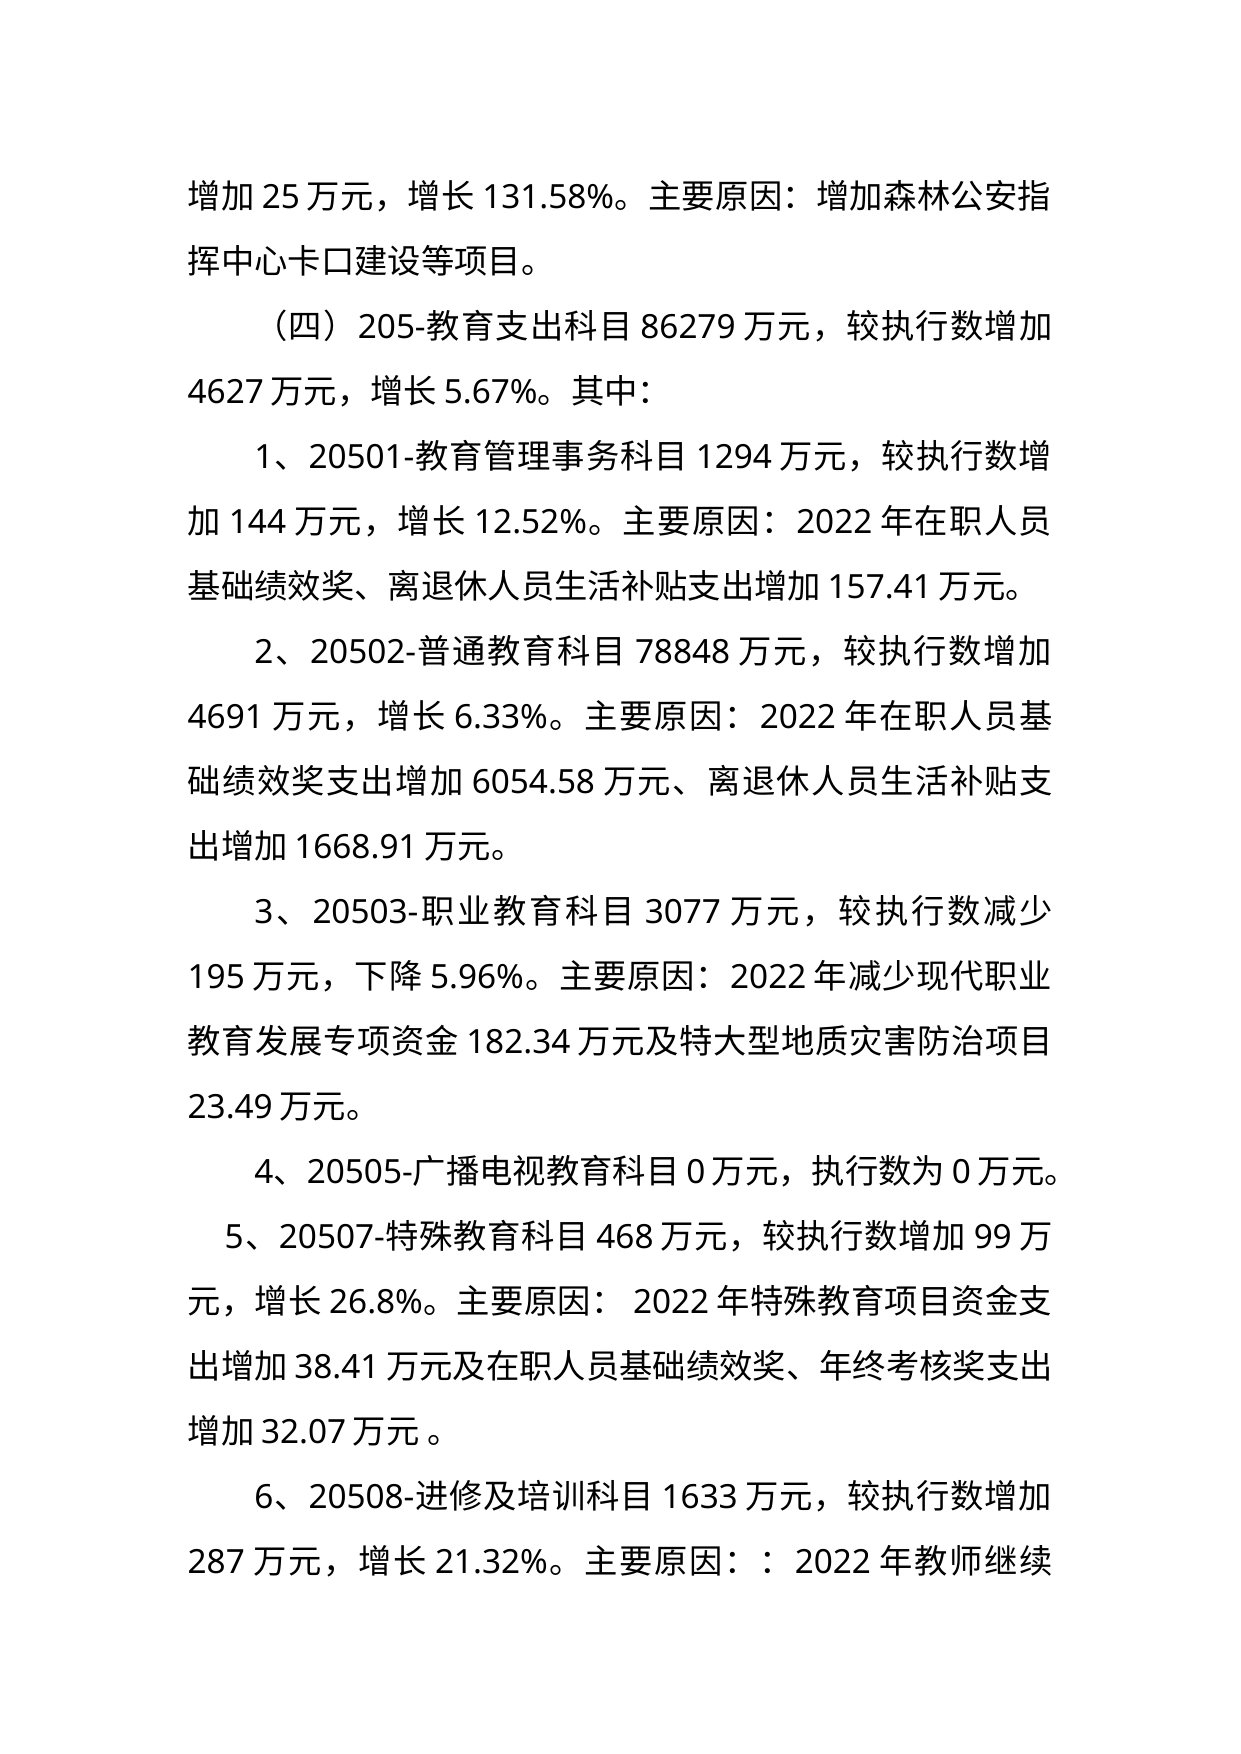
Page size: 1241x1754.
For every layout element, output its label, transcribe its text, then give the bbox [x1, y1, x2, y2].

text （四）205-教育支出科目86279万元，较执行数增加4627万元，增长5.67%。其中： [187, 292, 1053, 422]
text 4、20505-广播电视教育科目0万元，执行数为0万元。 [187, 1137, 1053, 1202]
text 5、20507-特殊教育科目468万元，较执行数增加99万元，增长26.8%。主要原因： 2022年特殊教育项目资金支出增加38.41万元及在职人员基础绩效奖、年终考核奖支出增加32.07万元 。 [187, 1202, 1053, 1462]
text 2、20502-普通教育科目78848万元，较执行数增加4691万元，增长6.33%。主要原因：2022年在职人员基础绩效奖支出增加6054.58万元、离退休人员生活补贴支出增加1668.91万元。 [187, 617, 1053, 877]
text 1、20501-教育管理事务科目1294万元，较执行数增加144万元，增长12.52%。主要原因：2022年在职人员基础绩效奖、离退休人员生活补贴支出增加157.41万元。 [187, 422, 1053, 617]
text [187, 1462, 1053, 1592]
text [187, 162, 1053, 292]
text 3、20503-职业教育科目3077万元，较执行数减少195万元，下降5.96%。主要原因：2022年减少现代职业教育发展专项资金182.34万元及特大型地质灾害防治项目23.49万元。 [187, 877, 1053, 1137]
